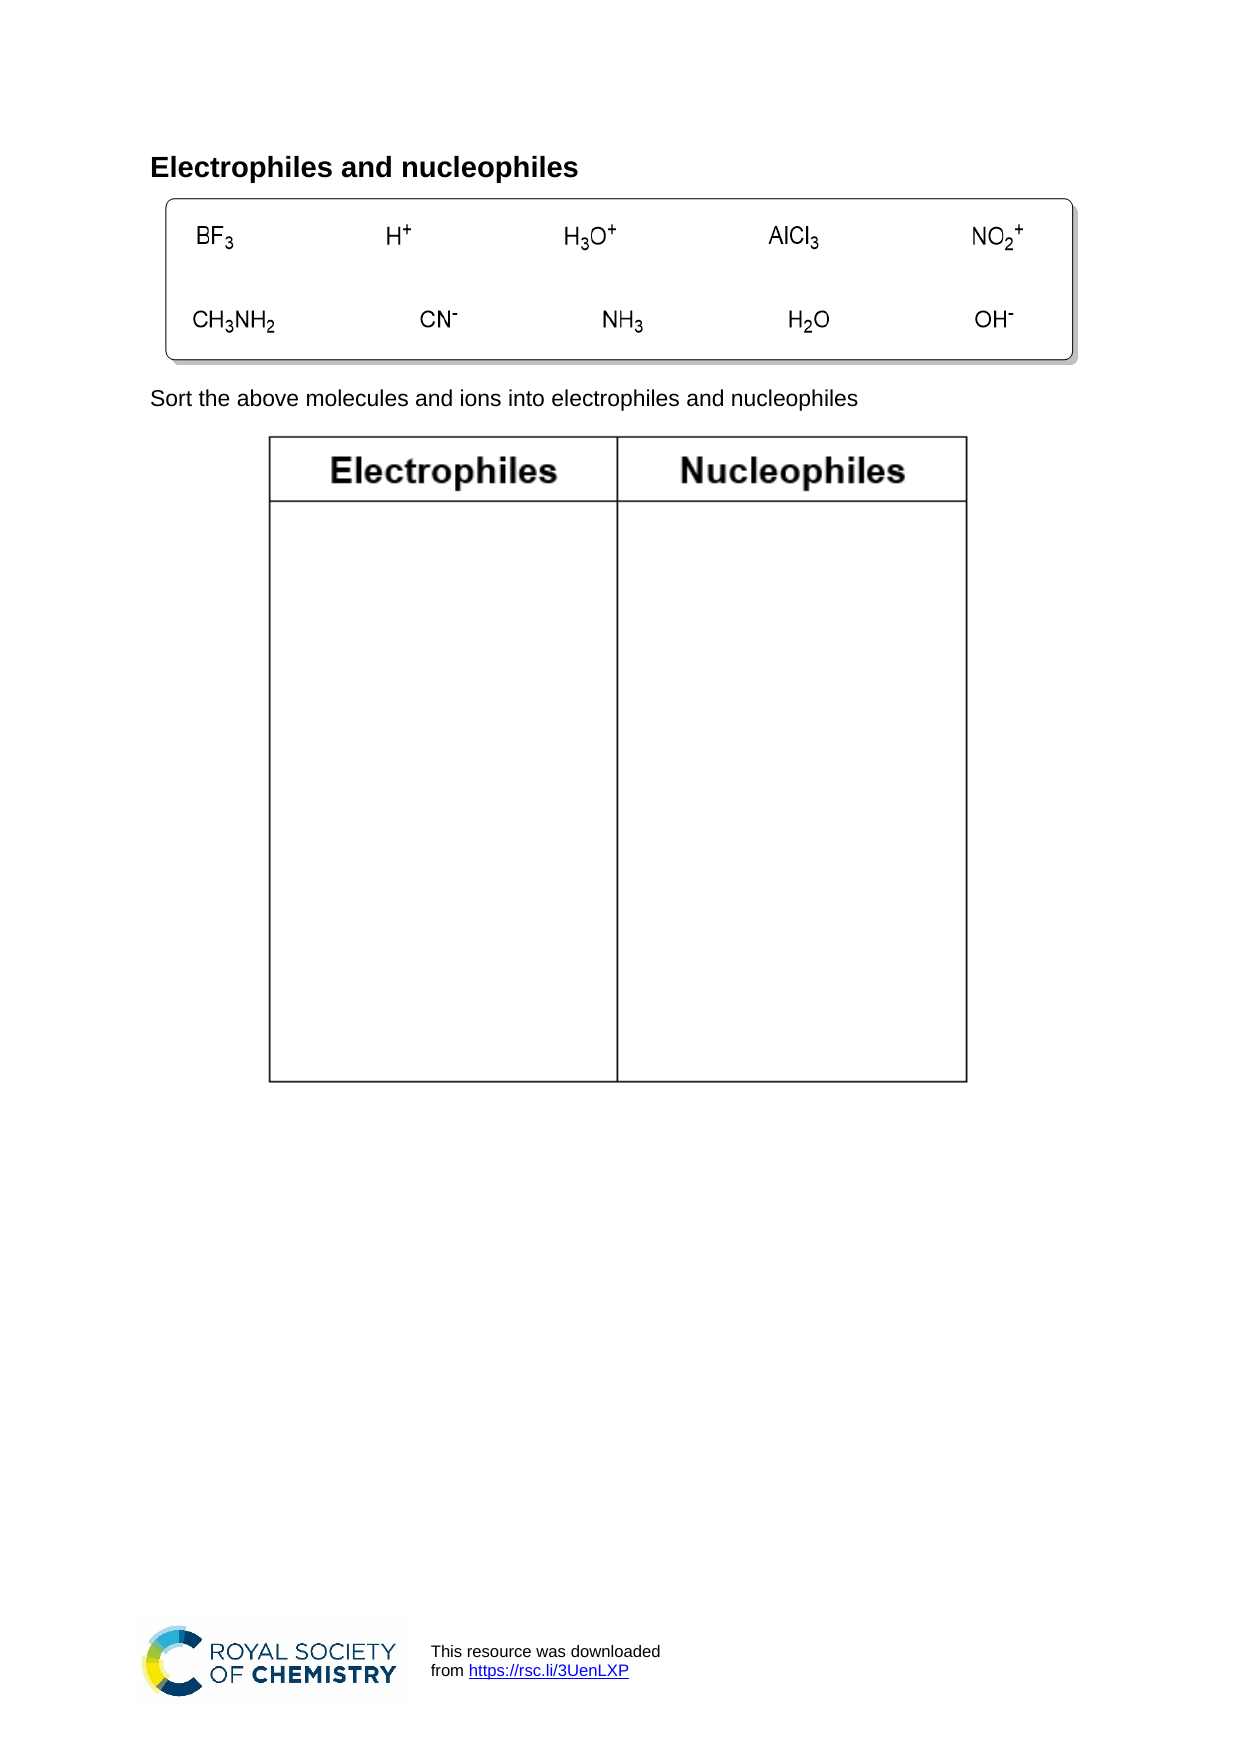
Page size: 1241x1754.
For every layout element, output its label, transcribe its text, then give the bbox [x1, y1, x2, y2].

picture [242, 413, 999, 1111]
text Sort the above molecules and ions into electrophiles and nucleophiles [150, 385, 1090, 412]
subtitle Electrophiles and nucleophiles [150, 150, 1090, 183]
picture [150, 186, 1091, 384]
picture [136, 1618, 407, 1704]
